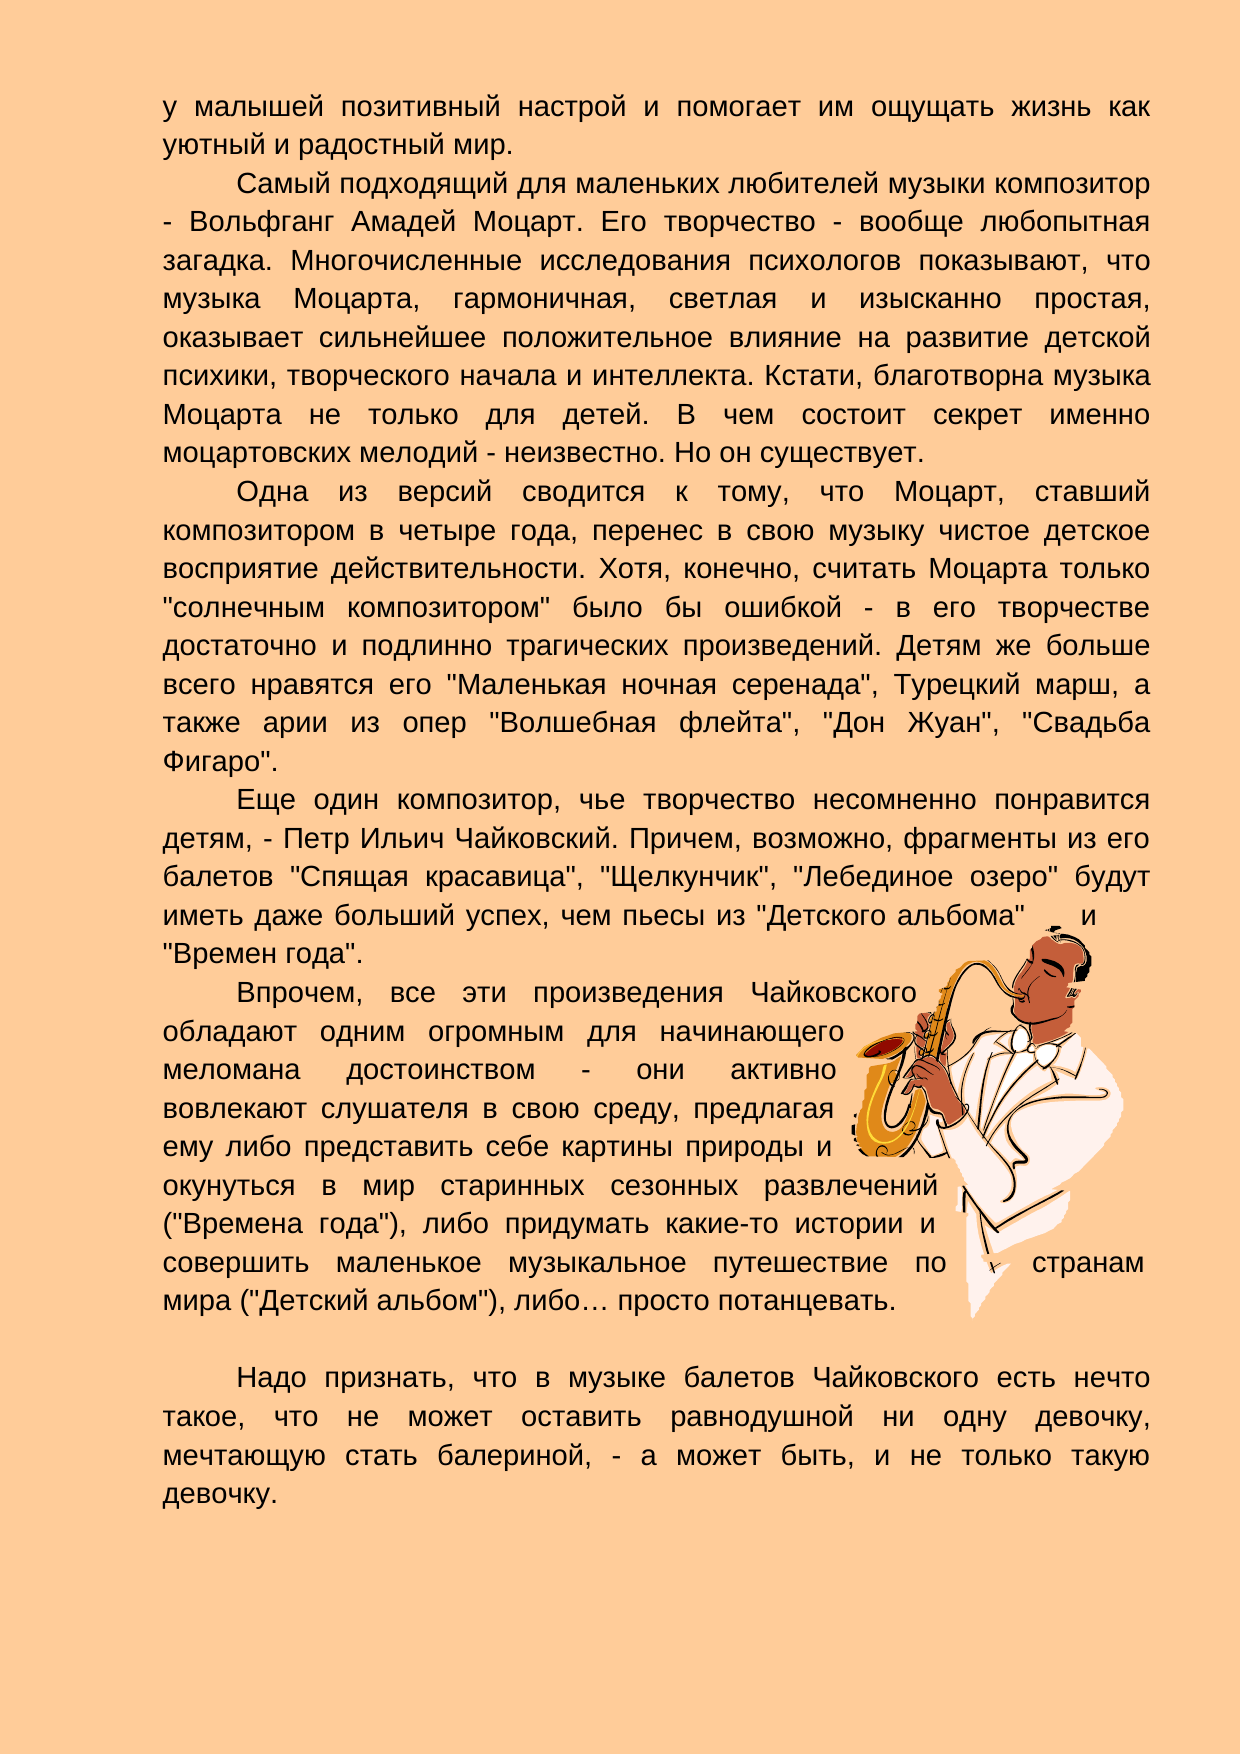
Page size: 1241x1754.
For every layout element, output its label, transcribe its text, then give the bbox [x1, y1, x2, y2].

text Еще один композитор, чье творчество несомненно понравится детям, - Петр Ильич Чайковский. Причем, возможно, фрагменты из его балетов "Спящая красавица", "Щелкунчик", "Лебединое озеро" будут иметь даже больший успех, чем пьесы из "Детского альбома" и "Времен года". [162, 782, 1152, 970]
text Впрочем, все эти произведения Чайковского обладают одним огромным для начинающего меломана достоинством - они активно вовлекают слушателя в свою среду, предлагая ему либо представить себе картины природы и окунуться в мир старинных сезонных развлечений ("Времена года"), либо придумать какие-то истории и совершить маленькое музыкальное путешествие по странам мира ("Детский альбом"), либо… просто потанцевать. [162, 975, 1152, 1317]
text Одна из версий сводится к тому, что Моцарт, ставший композитором в четыре года, перенес в свою музыку чистое детское восприятие действительности. Хотя, конечно, считать Моцарта только "солнечным композитором" было бы ошибкой - в его творчестве достаточно и подлинно трагических произведений. Детям же больше всего нравятся его "Маленькая ночная серенада", Турецкий марш, а также арии из опер "Волшебная флейта", "Дон Жуан", "Свадьба Фигаро". [162, 474, 1152, 777]
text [162, 89, 1152, 161]
text Надо признать, что в музыке балетов Чайковского есть нечто такое, что не может оставить равнодушной ни одну девочку, мечтающую стать балериной, - а может быть, и не только такую девочку. [162, 1361, 1152, 1510]
text Самый подходящий для маленьких любителей музыки композитор - Вольфганг Амадей Моцарт. Его творчество - вообще любопытная загадка. Многочисленные исследования психологов показывают, что музыка Моцарта, гармоничная, светлая и изысканно простая, оказывает сильнейшее положительное влияние на развитие детской психики, творческого начала и интеллекта. Кстати, благотворна музыка Моцарта не только для детей. В чем состоит секрет именно моцартовских мелодий - неизвестно. Но он существует. [162, 166, 1152, 469]
